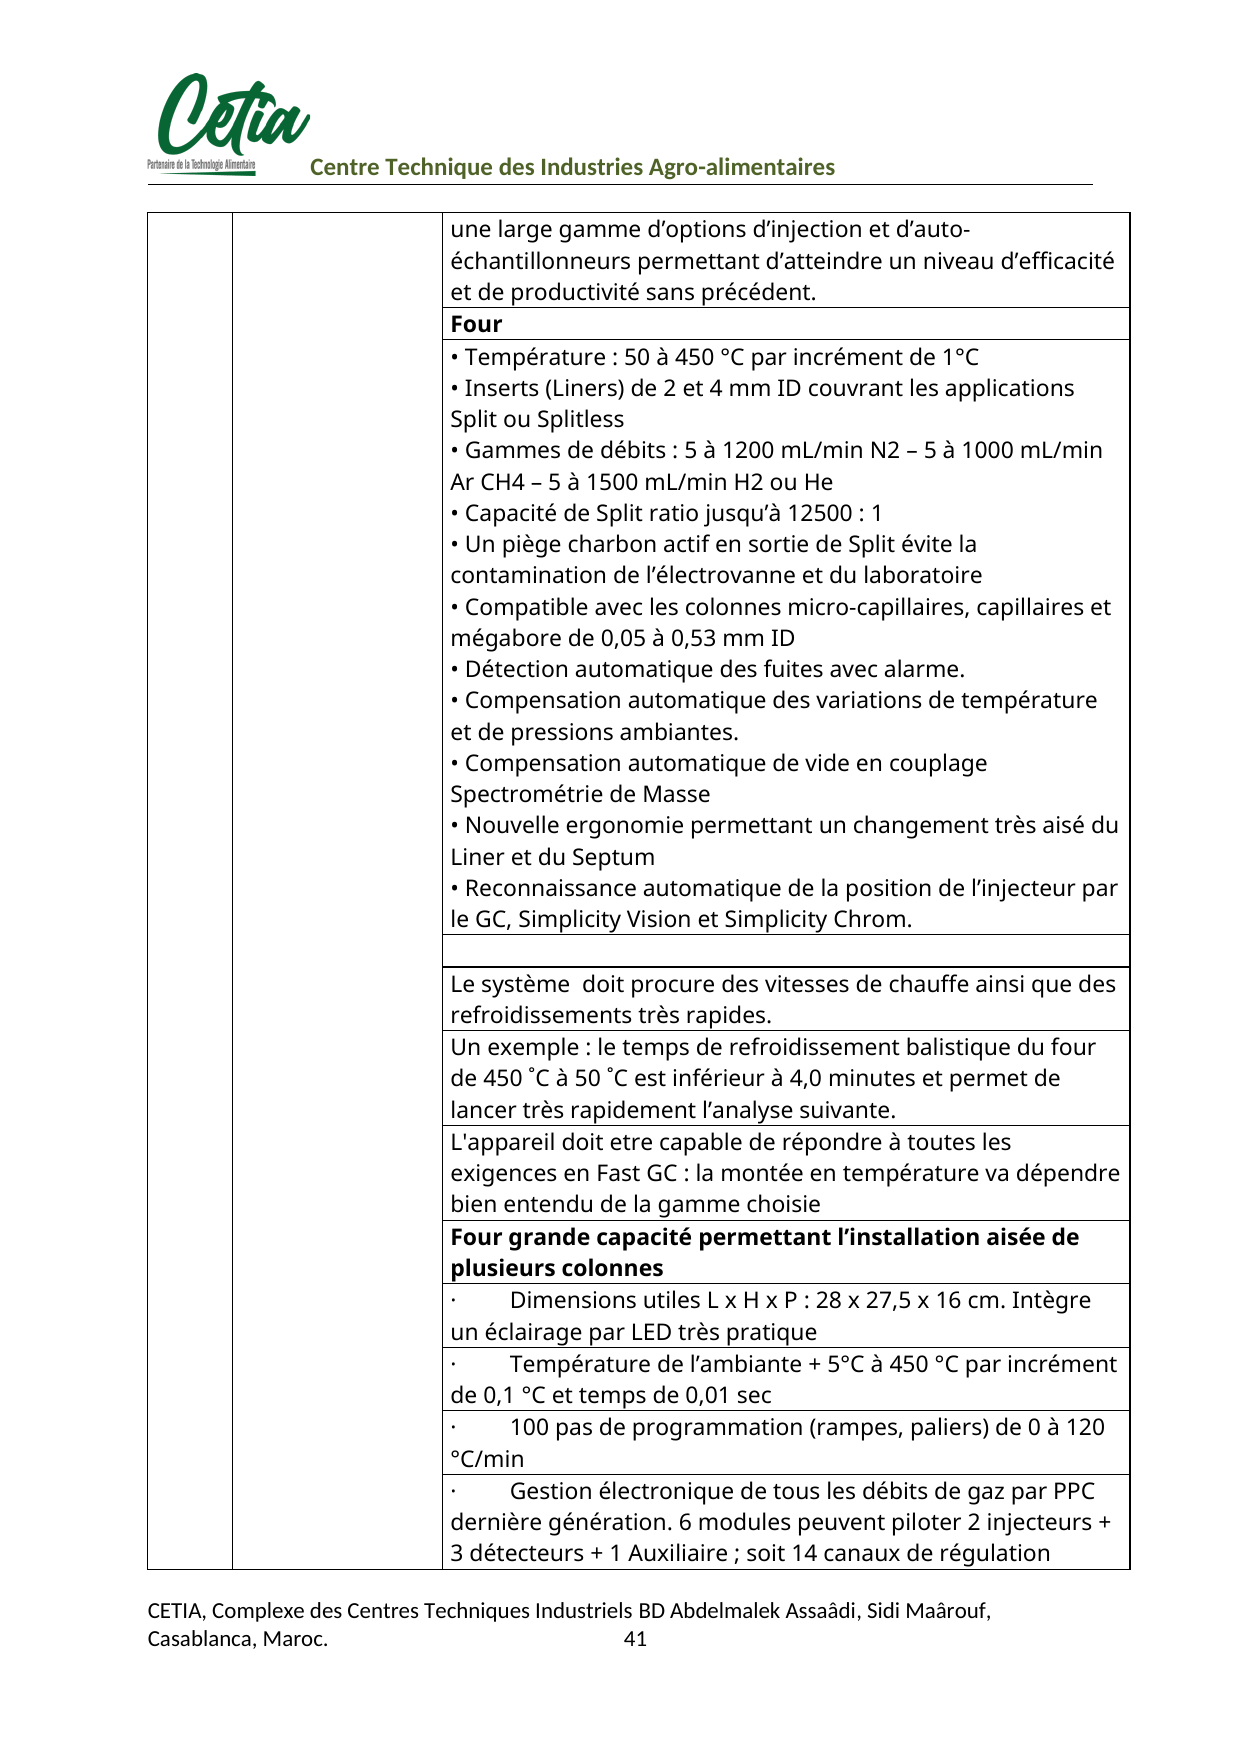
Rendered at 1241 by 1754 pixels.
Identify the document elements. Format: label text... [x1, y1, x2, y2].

table_cell Four [443, 308, 1129, 339]
table_cell Four grande capacité permettant l’installation aisée de plusieurs colonnes [443, 1221, 1129, 1283]
table_cell Un exemple : le temps de refroidissement balistique du four de 450 ˚C à 50 ˚C est inférieur à 4,0 minutes et permet de lancer très rapidement l’analyse suivante. [443, 1031, 1129, 1125]
table_cell [443, 935, 1129, 966]
table_cell · Température de l’ambiante + 5°C à 450 °C par incrément de 0,1 °C et temps de 0,01 sec [443, 1348, 1129, 1410]
table_cell · Dimensions utiles L x H x P : 28 x 27,5 x 16 cm. Intègre un éclairage par LED très pratique [443, 1284, 1129, 1347]
table_cell L'appareil doit etre capable de répondre à toutes les exigences en Fast GC : la montée en température va dépendre bien entendu de la gamme choisie [443, 1126, 1129, 1219]
table_cell · 100 pas de programmation (rampes, paliers) de 0 à 120 °C/min [443, 1411, 1129, 1474]
table_cell • Température : 50 à 450 °C par incrément de 1°C • Inserts (Liners) de 2 et 4 mm ID couvrant les applications Split ou Splitless • Gammes de débits : 5 à 1200 mL/min N2 – 5 à 1000 mL/min Ar CH4 – 5 à 1500 mL/min H2 ou He • Capacité de Split ratio jusqu’à 12500 : 1 • Un piège charbon actif en sortie de Split évite la contamination de l’électrovanne et du laboratoire • Compatible avec les colonnes micro-capillaires, capillaires et mégabore de 0,05 à 0,53 mm ID • Détection automatique des fuites avec alarme. • Compensation automatique des variations de température et de pressions ambiantes. • Compensation automatique de vide en couplage Spectrométrie de Masse • Nouvelle ergonomie permettant un changement très aisé du Liner et du Septum • Reconnaissance automatique de la position de l’injecteur par le GC, Simplicity Vision et Simplicity Chrom. [443, 340, 1129, 934]
picture [147, 73, 311, 176]
table_cell Le système doit procure des vitesses de chauffe ainsi que des refroidissements très rapides. [443, 968, 1129, 1030]
